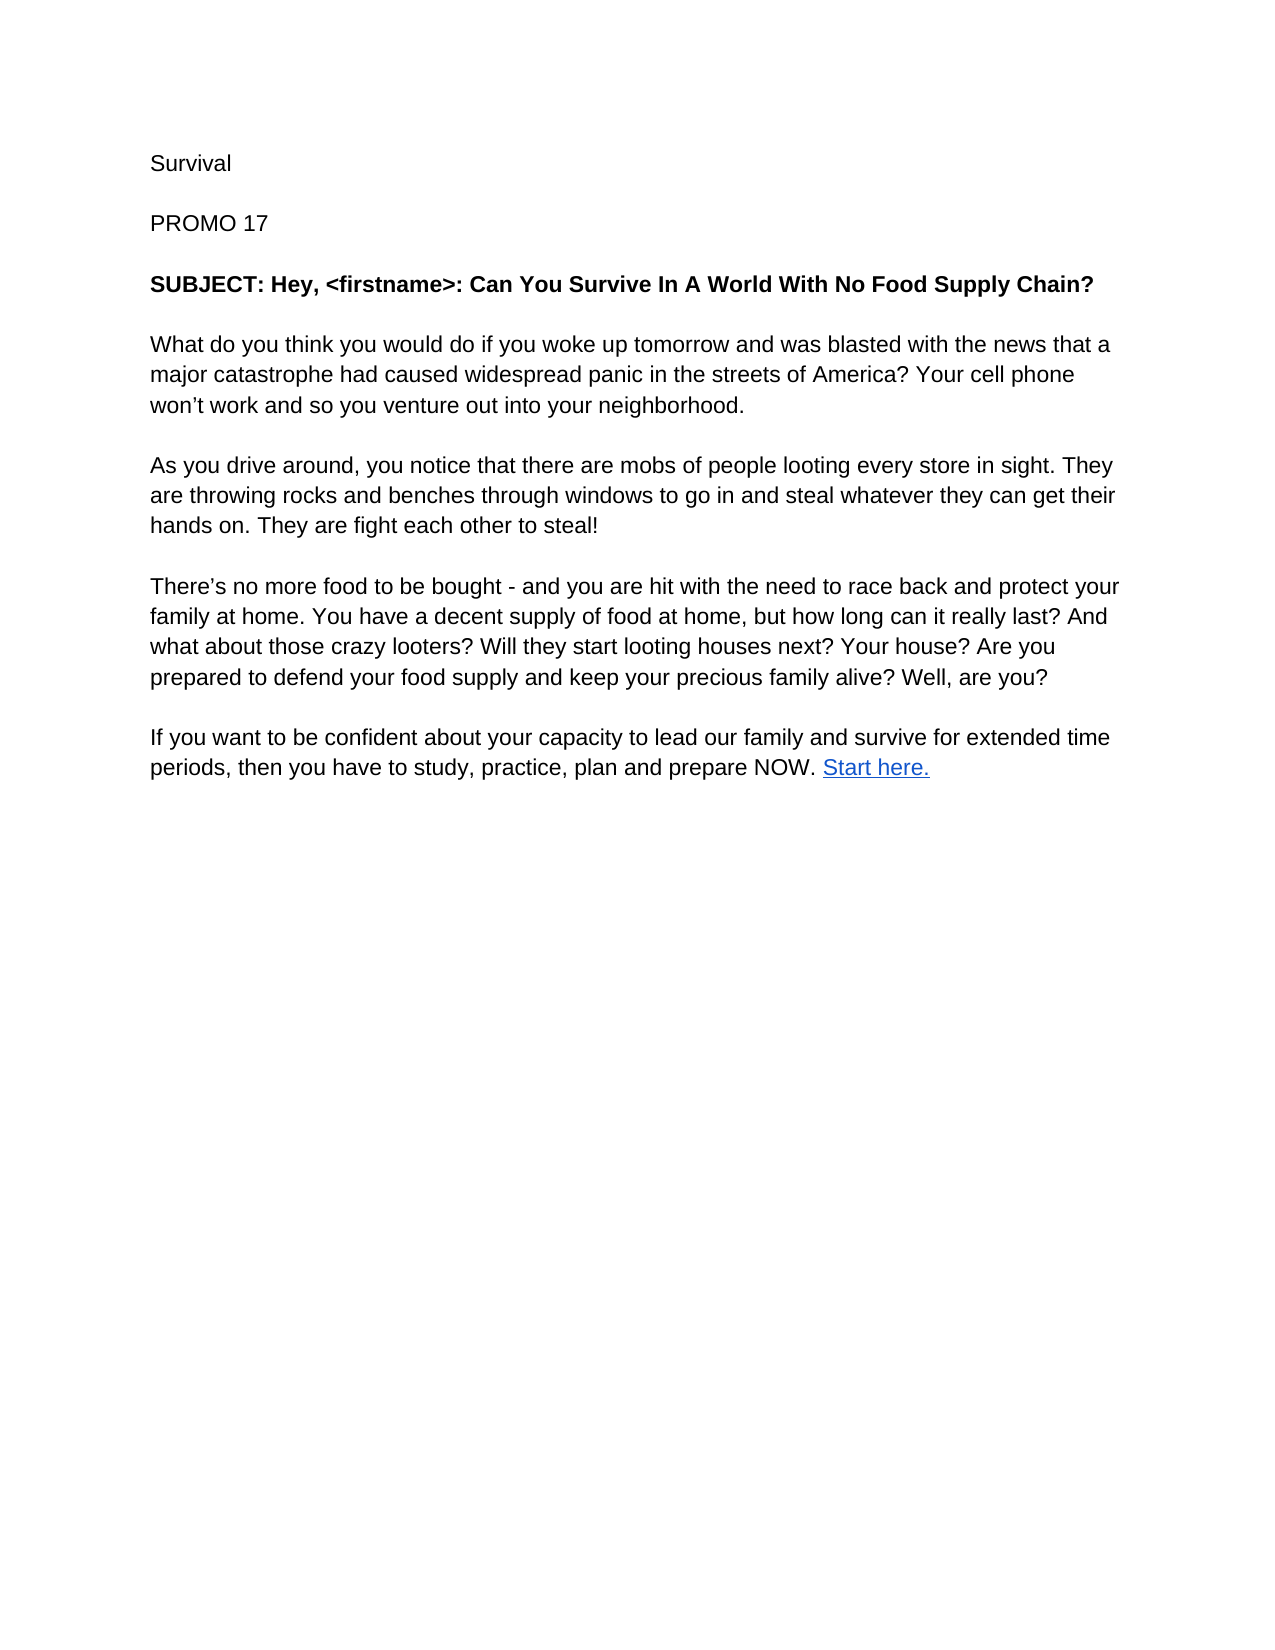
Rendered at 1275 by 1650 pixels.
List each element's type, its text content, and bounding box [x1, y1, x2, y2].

text There’s no more food to be bought - and you are hit with the need to race back and protect your family at home. You have a decent supply of food at home, but how long can it really last? And what about those crazy looters? Will they start looting houses next? Your house? Are you prepared to defend your food supply and keep your precious family alive? Well, are you? [150, 573, 1125, 690]
text SUBJECT: Hey, <firstname>: Can You Survive In A World With No Food Supply Chain? [150, 271, 1125, 297]
text As you drive around, you notice that there are mobs of people looting every store in sight. They are throwing rocks and benches through windows to go in and steal whatever they can get their hands on. They are fight each other to steal! [150, 452, 1125, 539]
text If you want to be confident about your capacity to lead our family and survive for extended time periods, then you have to study, practice, plan and prepare NOW. Start here. [150, 724, 1125, 781]
text PROMO 17 [150, 210, 1125, 237]
text What do you think you would do if you woke up tomorrow and was blasted with the news that a major catastrophe had caused widespread panic in the streets of America? Your cell phone won’t work and so you venture out into your neighborhood. [150, 331, 1125, 418]
text Survival [150, 150, 1125, 176]
